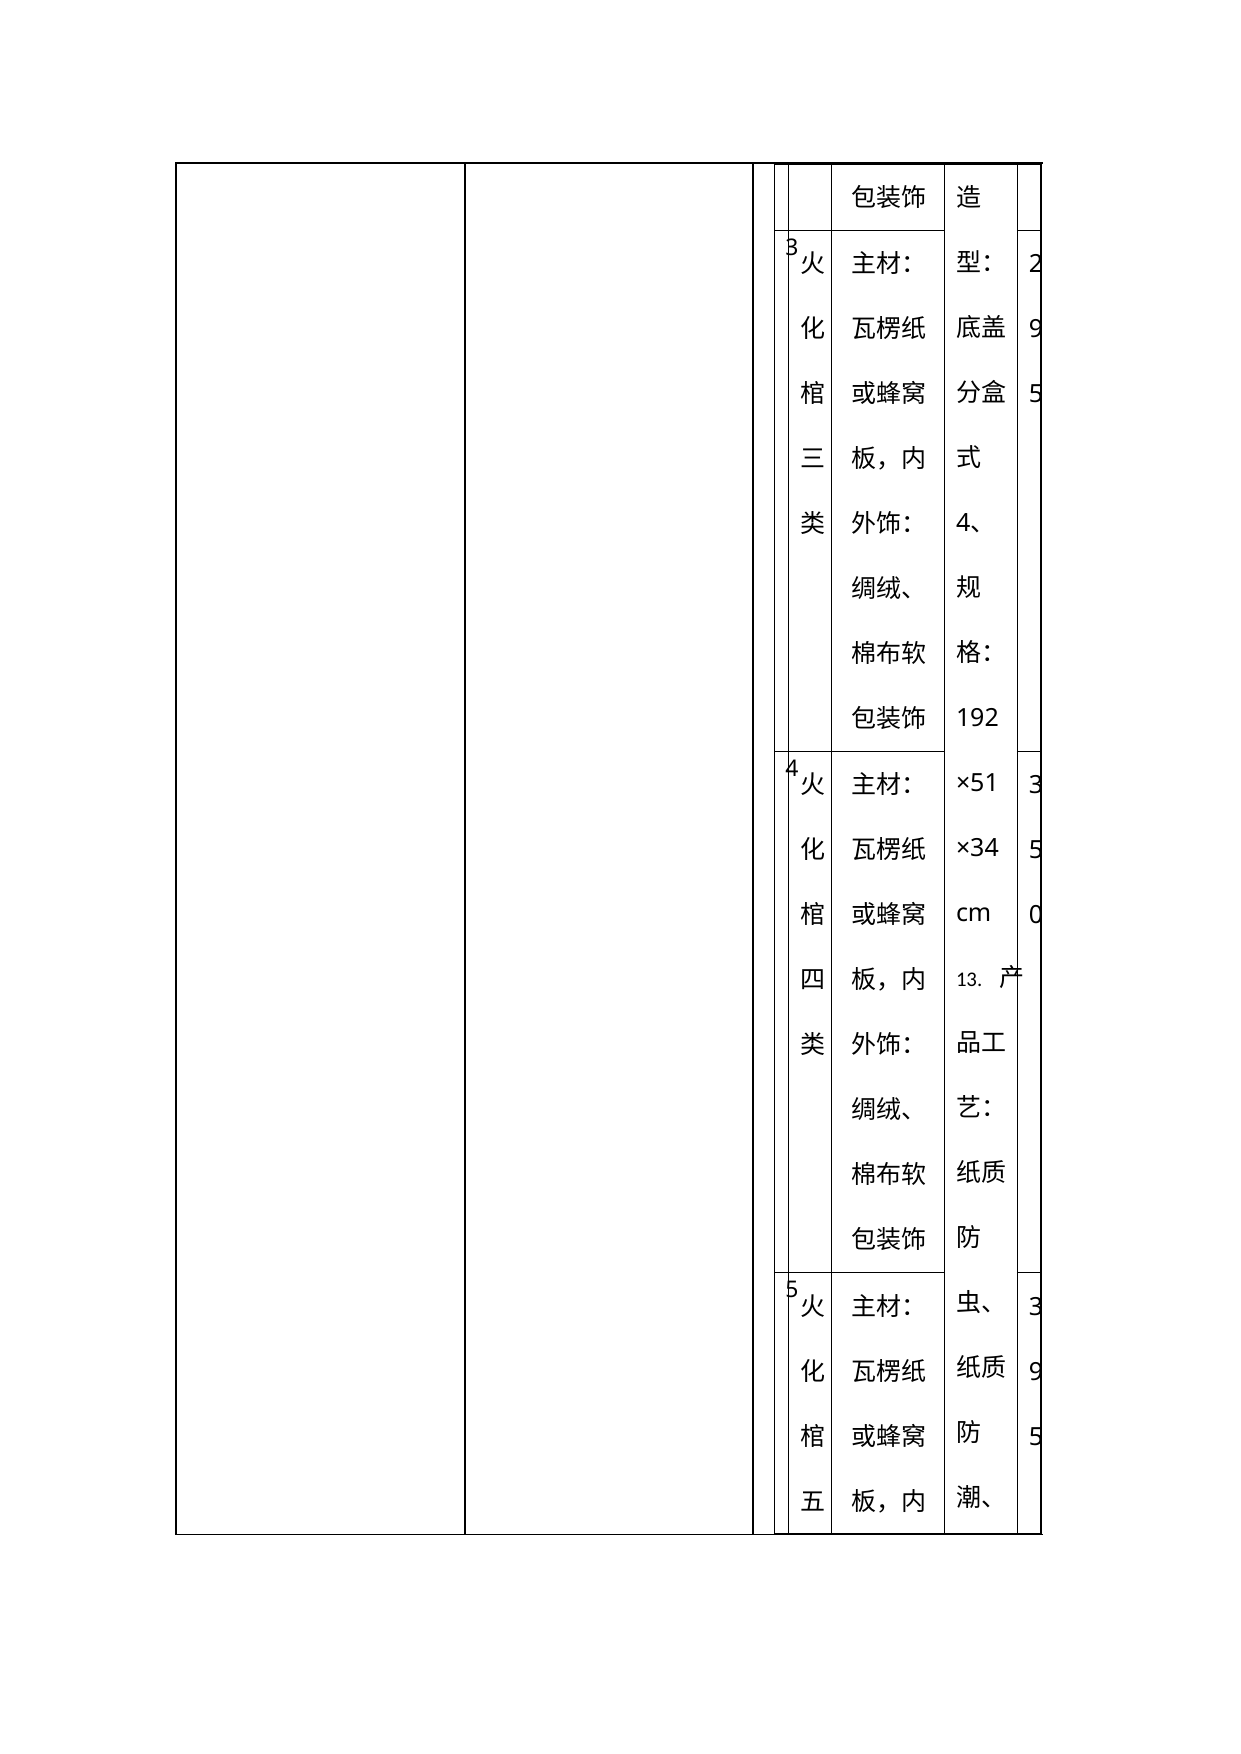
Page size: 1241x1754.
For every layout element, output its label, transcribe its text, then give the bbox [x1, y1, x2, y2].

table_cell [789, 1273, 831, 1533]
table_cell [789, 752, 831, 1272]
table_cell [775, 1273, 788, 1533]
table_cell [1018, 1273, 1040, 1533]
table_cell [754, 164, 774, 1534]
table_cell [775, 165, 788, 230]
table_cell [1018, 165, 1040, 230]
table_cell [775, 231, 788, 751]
table_cell 1 [177, 164, 464, 1534]
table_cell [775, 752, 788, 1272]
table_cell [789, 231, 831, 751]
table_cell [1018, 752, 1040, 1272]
table_cell ★ [466, 164, 752, 1534]
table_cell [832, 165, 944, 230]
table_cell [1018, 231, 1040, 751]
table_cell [945, 165, 1017, 1533]
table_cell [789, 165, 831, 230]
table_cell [832, 1273, 944, 1533]
